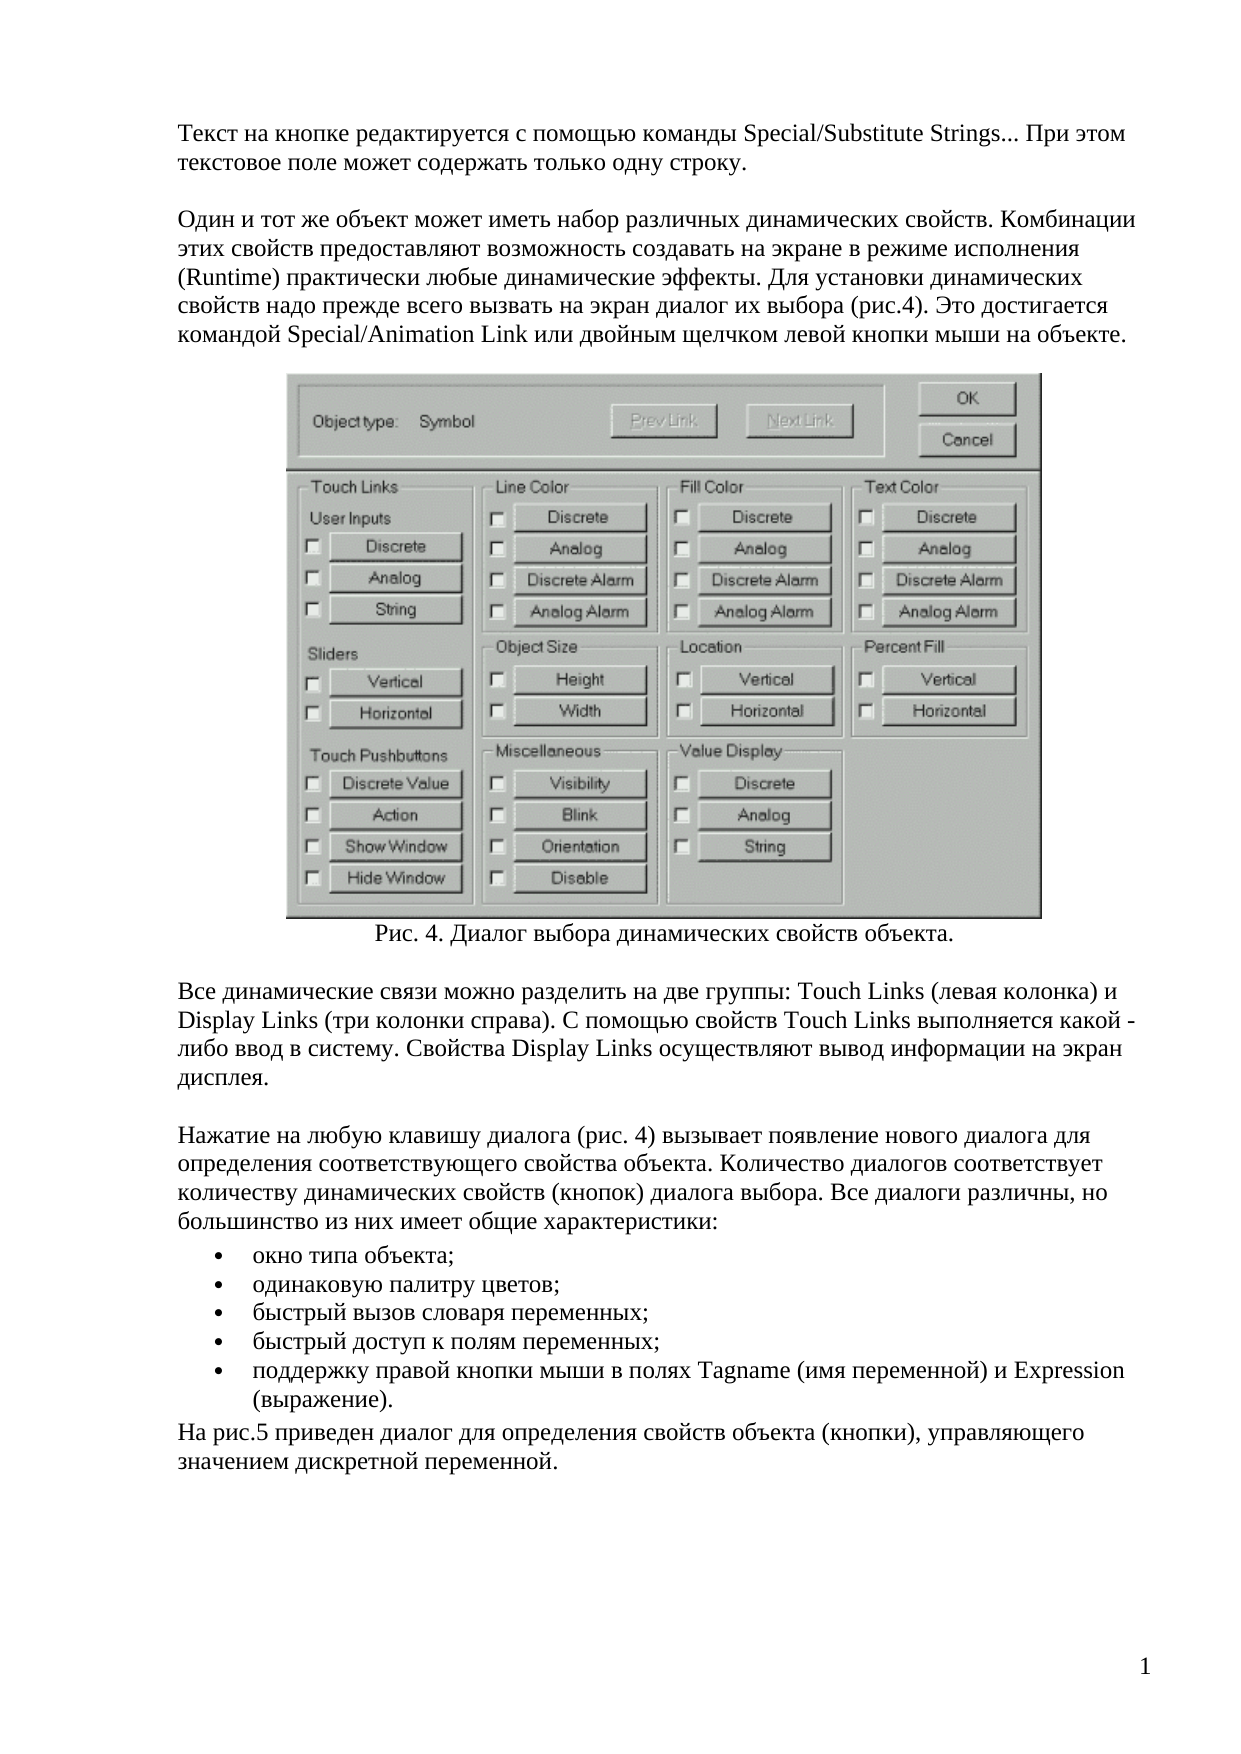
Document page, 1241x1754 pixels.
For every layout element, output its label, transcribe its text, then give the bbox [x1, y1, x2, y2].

list окно типа объекта; [215, 1240, 1152, 1269]
list быстрый вызов словаря переменных; [215, 1297, 1152, 1326]
list поддержку правой кнопки мыши в полях Tagname (имя переменной) и Expression (выражение). [215, 1355, 1152, 1412]
text Все динамические связи можно разделить на две группы: Touch Links (левая колонка) и Display Links (три колонки справа). С помощью свойств Touch Links выполняется какой - либо ввод в систему. Свойства Display Links осуществляют вывод информации на экран дисплея. Нажатие на любую клавишу диалога (рис. 4) вызывает появление нового диалога для определения соответствующего свойства объекта. Количество диалогов соответствует количеству динамических свойств (кнопок) диалога выбора. Все диалоги различны, но большинство из них имеет общие характеристики: [177, 947, 1152, 1235]
list быстрый доступ к полям переменных; [215, 1326, 1152, 1355]
table_header Рис. 4. Диалог выбора динамических свойств объекта. [177, 373, 1152, 947]
list одинаковую палитру цветов; [215, 1269, 1152, 1297]
text На рис.5 приведен диалог для определения свойств объекта (кнопки), управляющего значением дискретной переменной. [177, 1417, 1152, 1475]
picture [286, 373, 1042, 919]
text Текст на кнопке редактируется с помощью команды Special/Substitute Strings... При этом текстовое поле может содержать только одну строку. Один и тот же объект может иметь набор различных динамических свойств. Комбинации этих свойств предоставляют возможность создавать на экране в режиме исполнения (Runtime) практически любые динамические эффекты. Для установки динамических свойств надо прежде всего вызвать на экран диалог их выбора (рис.4). Это достигается командой Special/Animation Link или двойным щелчком левой кнопки мыши на объекте. [177, 118, 1152, 348]
